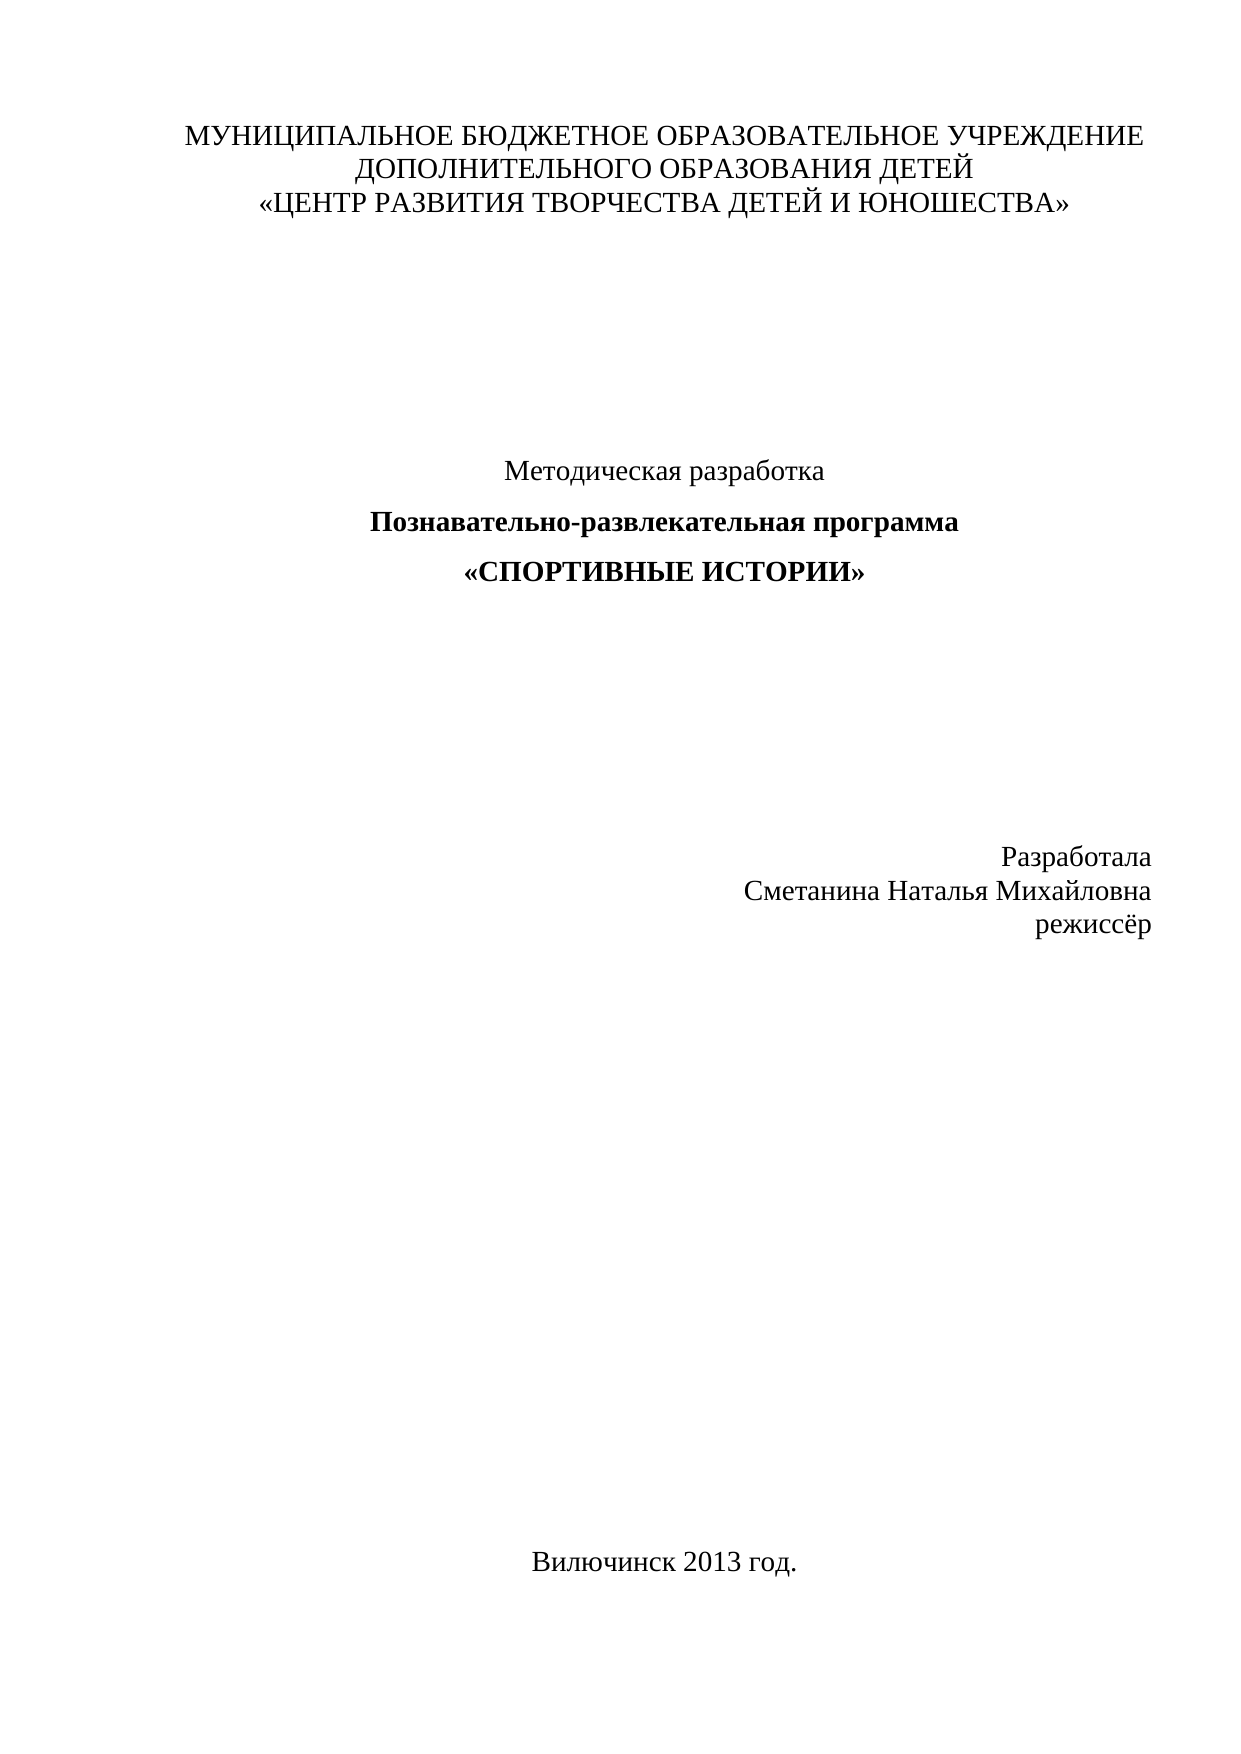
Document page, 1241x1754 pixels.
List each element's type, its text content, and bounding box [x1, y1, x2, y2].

text Методическая разработка [177, 453, 1152, 487]
text МУНИЦИПАЛЬНОЕ БЮДЖЕТНОЕ ОБРАЗОВАТЕЛЬНОЕ УЧРЕЖДЕНИЕ [177, 118, 1152, 152]
text ДОПОЛНИТЕЛЬНОГО ОБРАЗОВАНИЯ ДЕТЕЙ [177, 152, 1152, 185]
text Сметанина Наталья Михайловна [177, 873, 1152, 906]
text «СПОРТИВНЫЕ ИСТОРИИ» [177, 554, 1152, 588]
text режиссёр [177, 906, 1152, 940]
text Вилючинск 2013 год. [177, 1544, 1152, 1577]
text Познавательно-развлекательная программа [177, 504, 1152, 537]
text «ЦЕНТР РАЗВИТИЯ ТВОРЧЕСТВА ДЕТЕЙ И ЮНОШЕСТВА» [177, 185, 1152, 219]
text Разработала [177, 839, 1152, 873]
